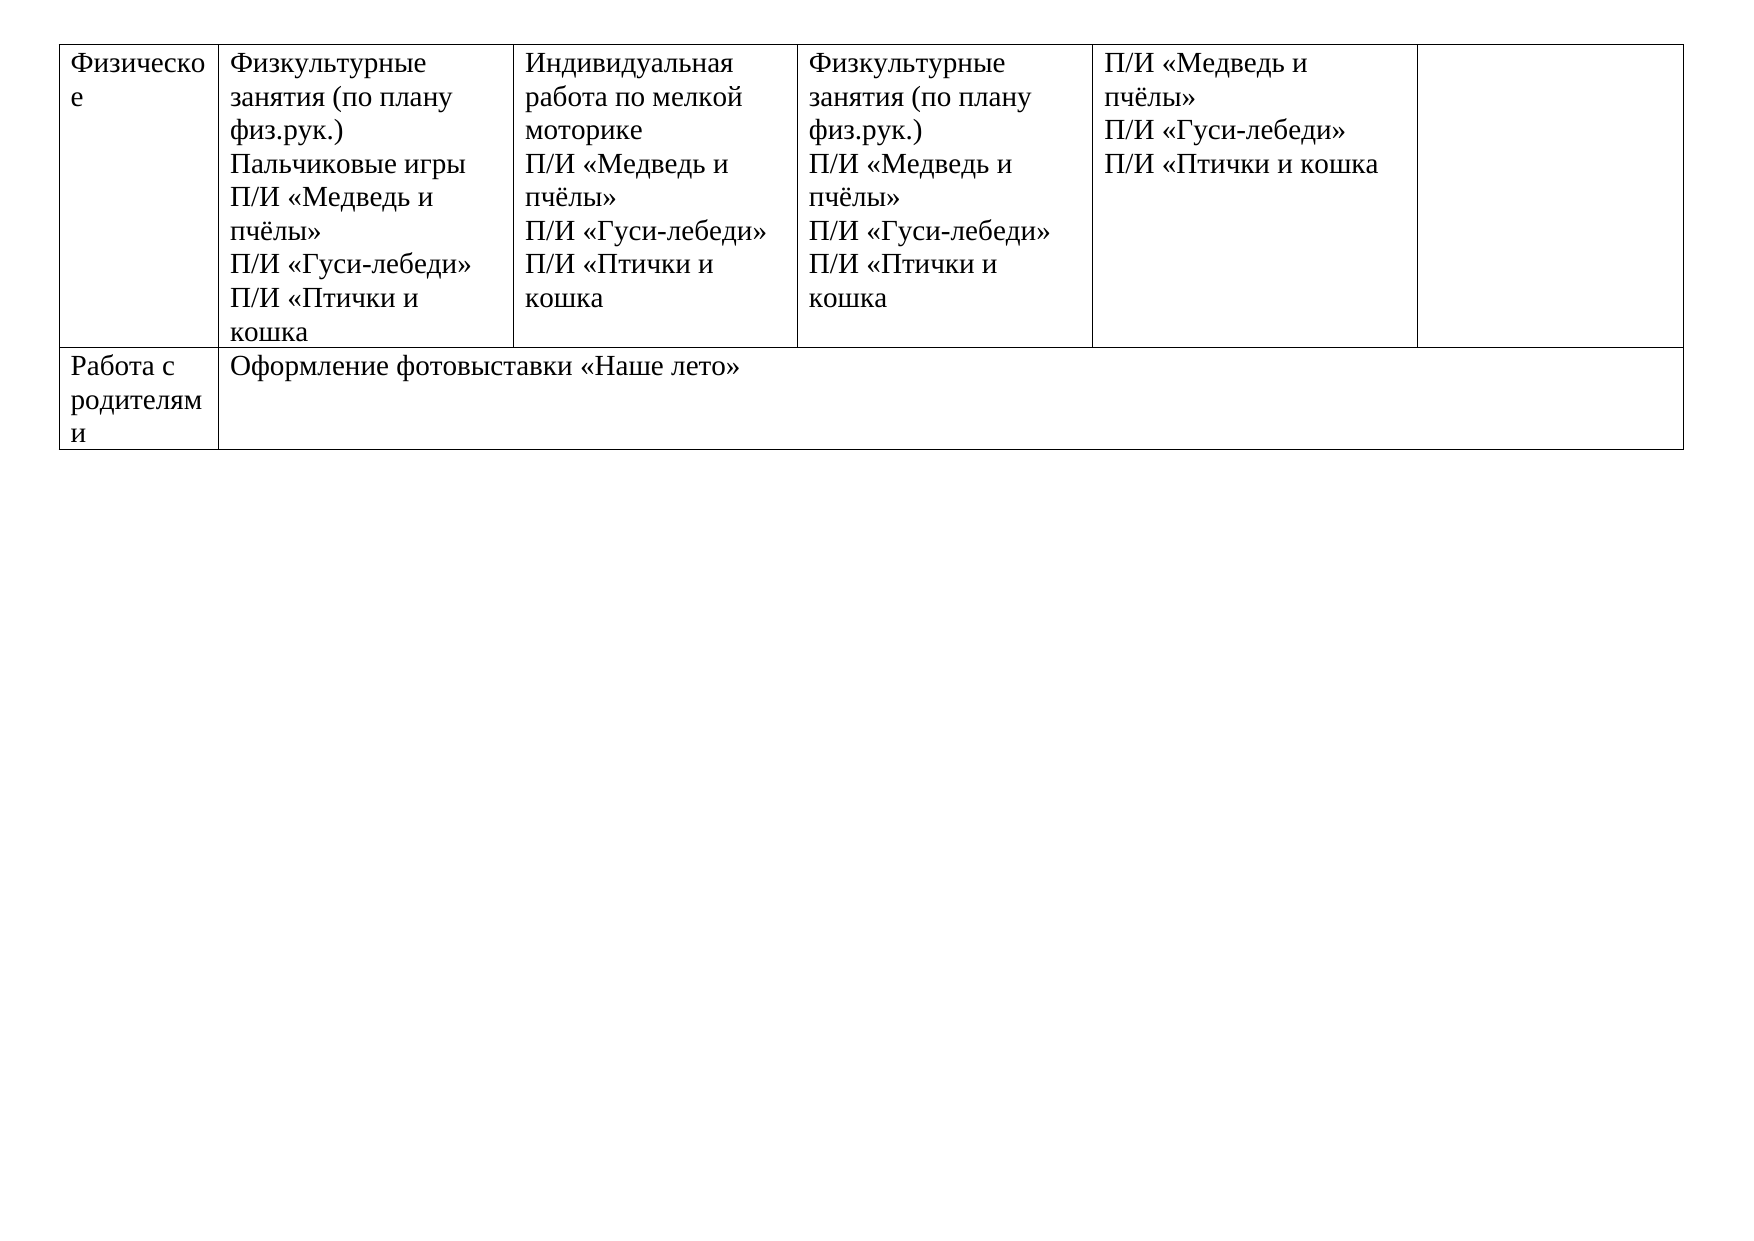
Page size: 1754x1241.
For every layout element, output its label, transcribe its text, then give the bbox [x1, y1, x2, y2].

table_cell Индивидуальная работа по мелкой моторике П/И «Медведь и пчёлы» П/И «Гуси-лебеди» П/И «Птички и кошка [514, 45, 797, 347]
table_cell П/И «Медведь и пчёлы» П/И «Гуси-лебеди» П/И «Птички и кошка [1093, 45, 1417, 347]
table_cell Оформление фотовыставки «Наше лето» [219, 348, 1683, 449]
table_cell [1418, 45, 1683, 347]
table_cell Работа с родителями [60, 348, 218, 449]
table_cell Физическое [60, 45, 218, 347]
table_cell Физкультурные занятия (по плану физ.рук.) Пальчиковые игры П/И «Медведь и пчёлы» П/И «Гуси-лебеди» П/И «Птички и кошка [219, 45, 513, 347]
table_cell Физкультурные занятия (по плану физ.рук.) П/И «Медведь и пчёлы» П/И «Гуси-лебеди» П/И «Птички и кошка [798, 45, 1092, 347]
